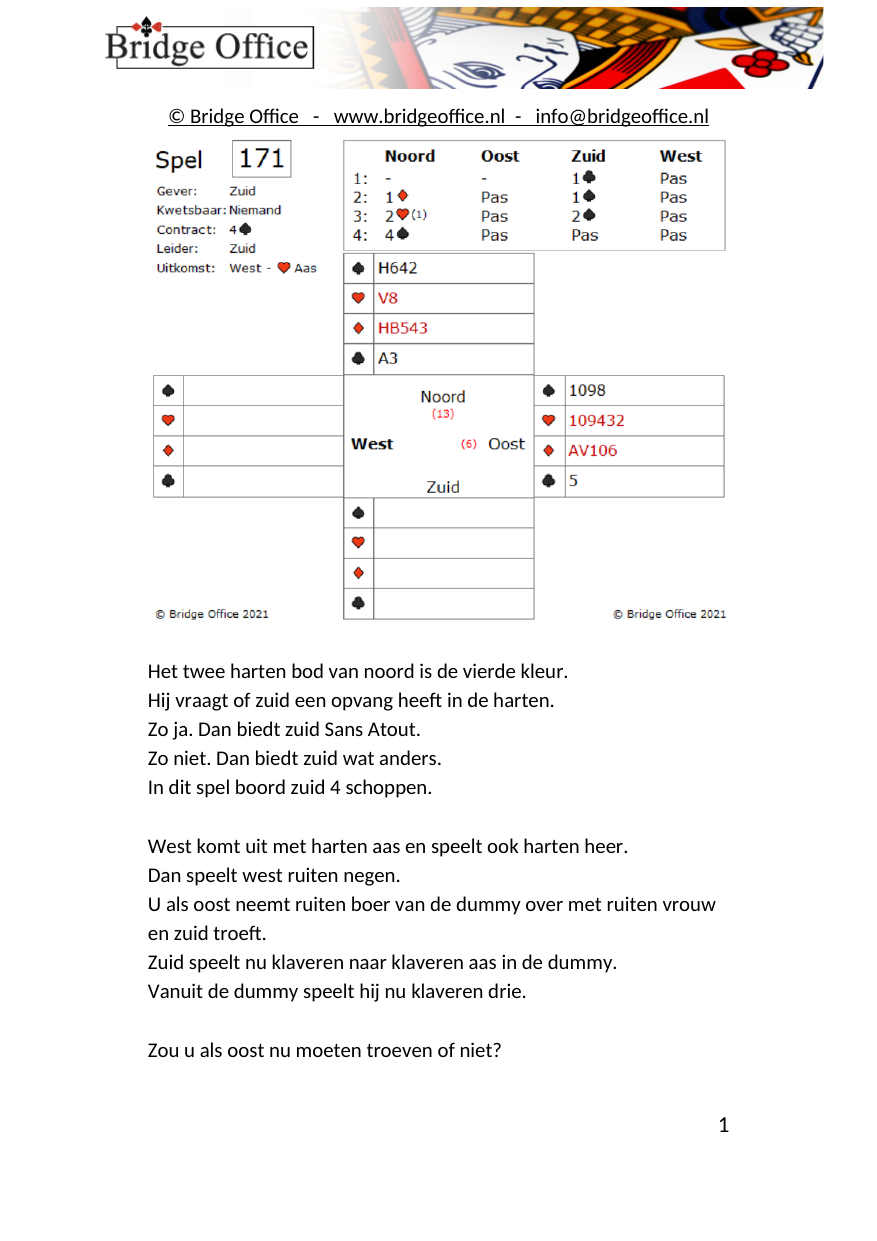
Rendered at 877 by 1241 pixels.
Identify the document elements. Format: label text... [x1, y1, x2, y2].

picture [78, 7, 824, 89]
picture [147, 132, 730, 625]
text Zuid speelt nu klaveren naar klaveren aas in de dummy. [148, 949, 729, 975]
text U als oost neemt ruiten boer van de dummy over met ruiten vrouw en zuid troeft. [148, 891, 729, 946]
text Zo ja. Dan biedt zuid Sans Atout. [148, 716, 729, 742]
text Zou u als oost nu moeten troeven of niet? [148, 1037, 729, 1062]
text Dan speelt west ruiten negen. [148, 862, 729, 887]
text West komt uit met harten aas en speelt ook harten heer. [148, 833, 729, 858]
text Vanuit de dummy speelt hij nu klaveren drie. [148, 979, 729, 1004]
text Zo niet. Dan biedt zuid wat anders. [148, 745, 729, 771]
text In dit spel boord zuid 4 schoppen. [148, 774, 729, 800]
text Hij vraagt of zuid een opvang heeft in de harten. [148, 687, 729, 712]
text Het twee harten bod van noord is de vierde kleur. [148, 629, 729, 683]
